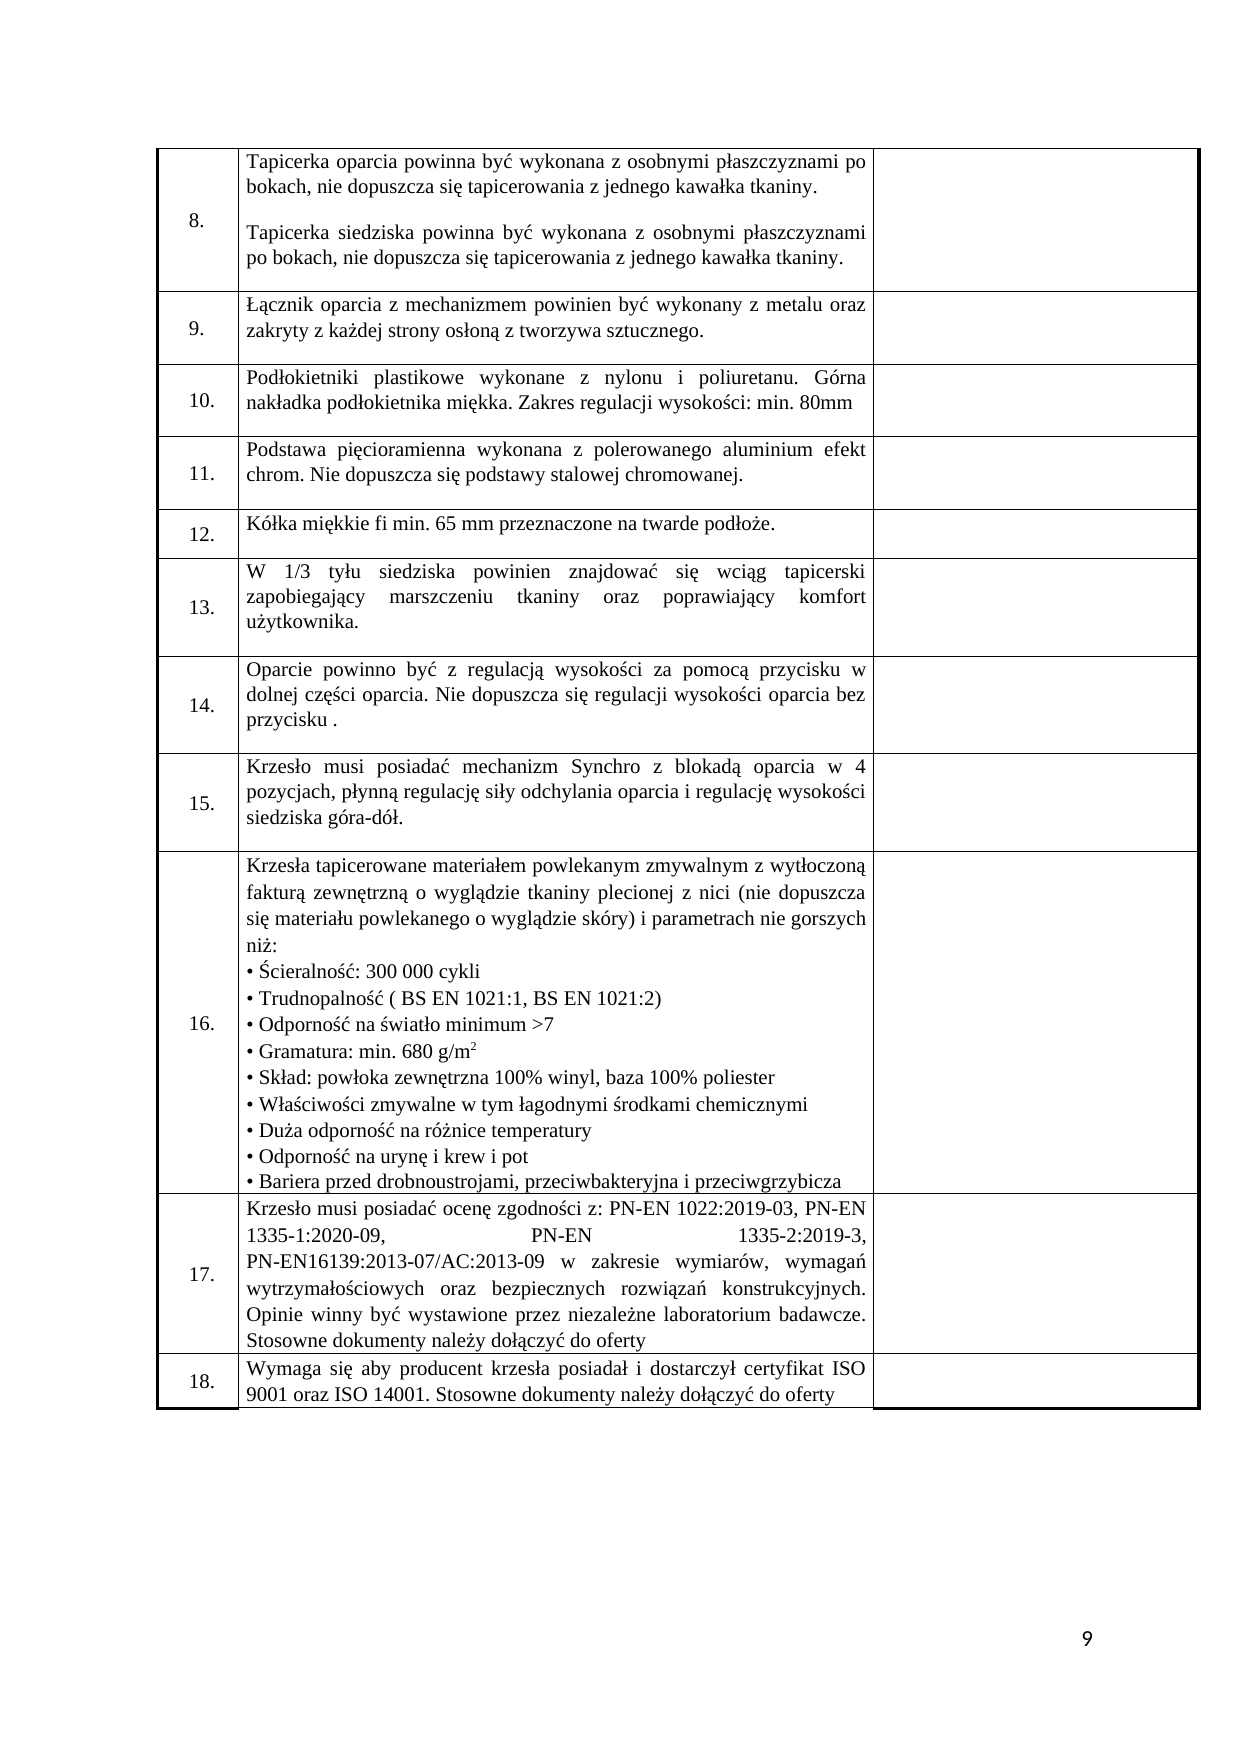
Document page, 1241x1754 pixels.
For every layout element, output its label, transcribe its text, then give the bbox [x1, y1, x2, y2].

table_cell [159, 437, 238, 508]
table_cell [874, 754, 1197, 851]
table_cell [159, 559, 238, 656]
table_cell [159, 365, 238, 436]
table_cell [159, 1354, 238, 1407]
table_cell [159, 657, 238, 753]
table_cell Tapicerka oparcia powinna być wykonana z osobnymi płaszczyznami po bokach, nie dopuszcza się tapicerowania z jednego kawałka tkaniny. Tapicerka siedziska powinna być wykonana z osobnymi płaszczyznami po bokach, nie dopuszcza się tapicerowania z jednego kawałka tkaniny. [239, 149, 873, 291]
table_cell Krzesło musi posiadać ocenę zgodności z: PN-EN 1022:2019-03, PN-EN 1335-1:2020-09, PN-EN 1335-2:2019-3, PN-EN16139:2013-07/AC:2013-09 w zakresie wymiarów, wymagań wytrzymałościowych oraz bezpiecznych rozwiązań konstrukcyjnych. Opinie winny być wystawione przez niezależne laboratorium badawcze. Stosowne dokumenty należy dołączyć do oferty [239, 1194, 873, 1353]
table_cell [159, 1194, 238, 1353]
table_cell Oparcie powinno być z regulacją wysokości za pomocą przycisku w dolnej części oparcia. Nie dopuszcza się regulacji wysokości oparcia bez przycisku . [239, 657, 873, 753]
table_cell [874, 510, 1197, 558]
table_cell Podstawa pięcioramienna wykonana z polerowanego aluminium efekt chrom. Nie dopuszcza się podstawy stalowej chromowanej. [239, 437, 873, 508]
table_cell W 1/3 tyłu siedziska powinien znajdować się wciąg tapicerski zapobiegający marszczeniu tkaniny oraz poprawiający komfort użytkownika. [239, 559, 873, 656]
table_cell Kółka miękkie fi min. 65 mm przeznaczone na twarde podłoże. [239, 510, 873, 558]
table_cell [874, 437, 1197, 508]
table_cell [874, 852, 1197, 1193]
table_cell [874, 559, 1197, 656]
table_cell Podłokietniki plastikowe wykonane z nylonu i poliuretanu. Górna nakładka podłokietnika miękka. Zakres regulacji wysokości: min. 80mm [239, 365, 873, 436]
table_cell [874, 1194, 1197, 1353]
table_cell [159, 852, 238, 1193]
table_cell [874, 1354, 1197, 1407]
table_cell [159, 149, 238, 291]
table_cell [159, 754, 238, 851]
table_cell [874, 657, 1197, 753]
table_cell [159, 292, 238, 364]
table_cell Wymaga się aby producent krzesła posiadał i dostarczył certyfikat ISO 9001 oraz ISO 14001. Stosowne dokumenty należy dołączyć do oferty [239, 1354, 873, 1407]
table_cell Łącznik oparcia z mechanizmem powinien być wykonany z metalu oraz zakryty z każdej strony osłoną z tworzywa sztucznego. [239, 292, 873, 364]
table_cell Krzesło musi posiadać mechanizm Synchro z blokadą oparcia w 4 pozycjach, płynną regulację siły odchylania oparcia i regulację wysokości siedziska góra-dół. [239, 754, 873, 851]
table_cell [159, 510, 238, 558]
table_cell [874, 365, 1197, 436]
table_cell [874, 149, 1197, 291]
table_cell [874, 292, 1197, 364]
table_cell Krzesła tapicerowane materiałem powlekanym zmywalnym z wytłoczoną fakturą zewnętrzną o wyglądzie tkaniny plecionej z nici (nie dopuszcza się materiału powlekanego o wyglądzie skóry) i parametrach nie gorszych niż: • Ścieralność: 300 000 cykli • Trudnopalność ( BS EN 1021:1, BS EN 1021:2) • Odporność na światło minimum >7 • Gramatura: min. 680 g/m2 • Skład: powłoka zewnętrzna 100% winyl, baza 100% poliester • Właściwości zmywalne w tym łagodnymi środkami chemicznymi • Duża odporność na różnice temperatury • Odporność na urynę i krew i pot • Bariera przed drobnoustrojami, przeciwbakteryjna i przeciwgrzybicza [239, 852, 873, 1193]
